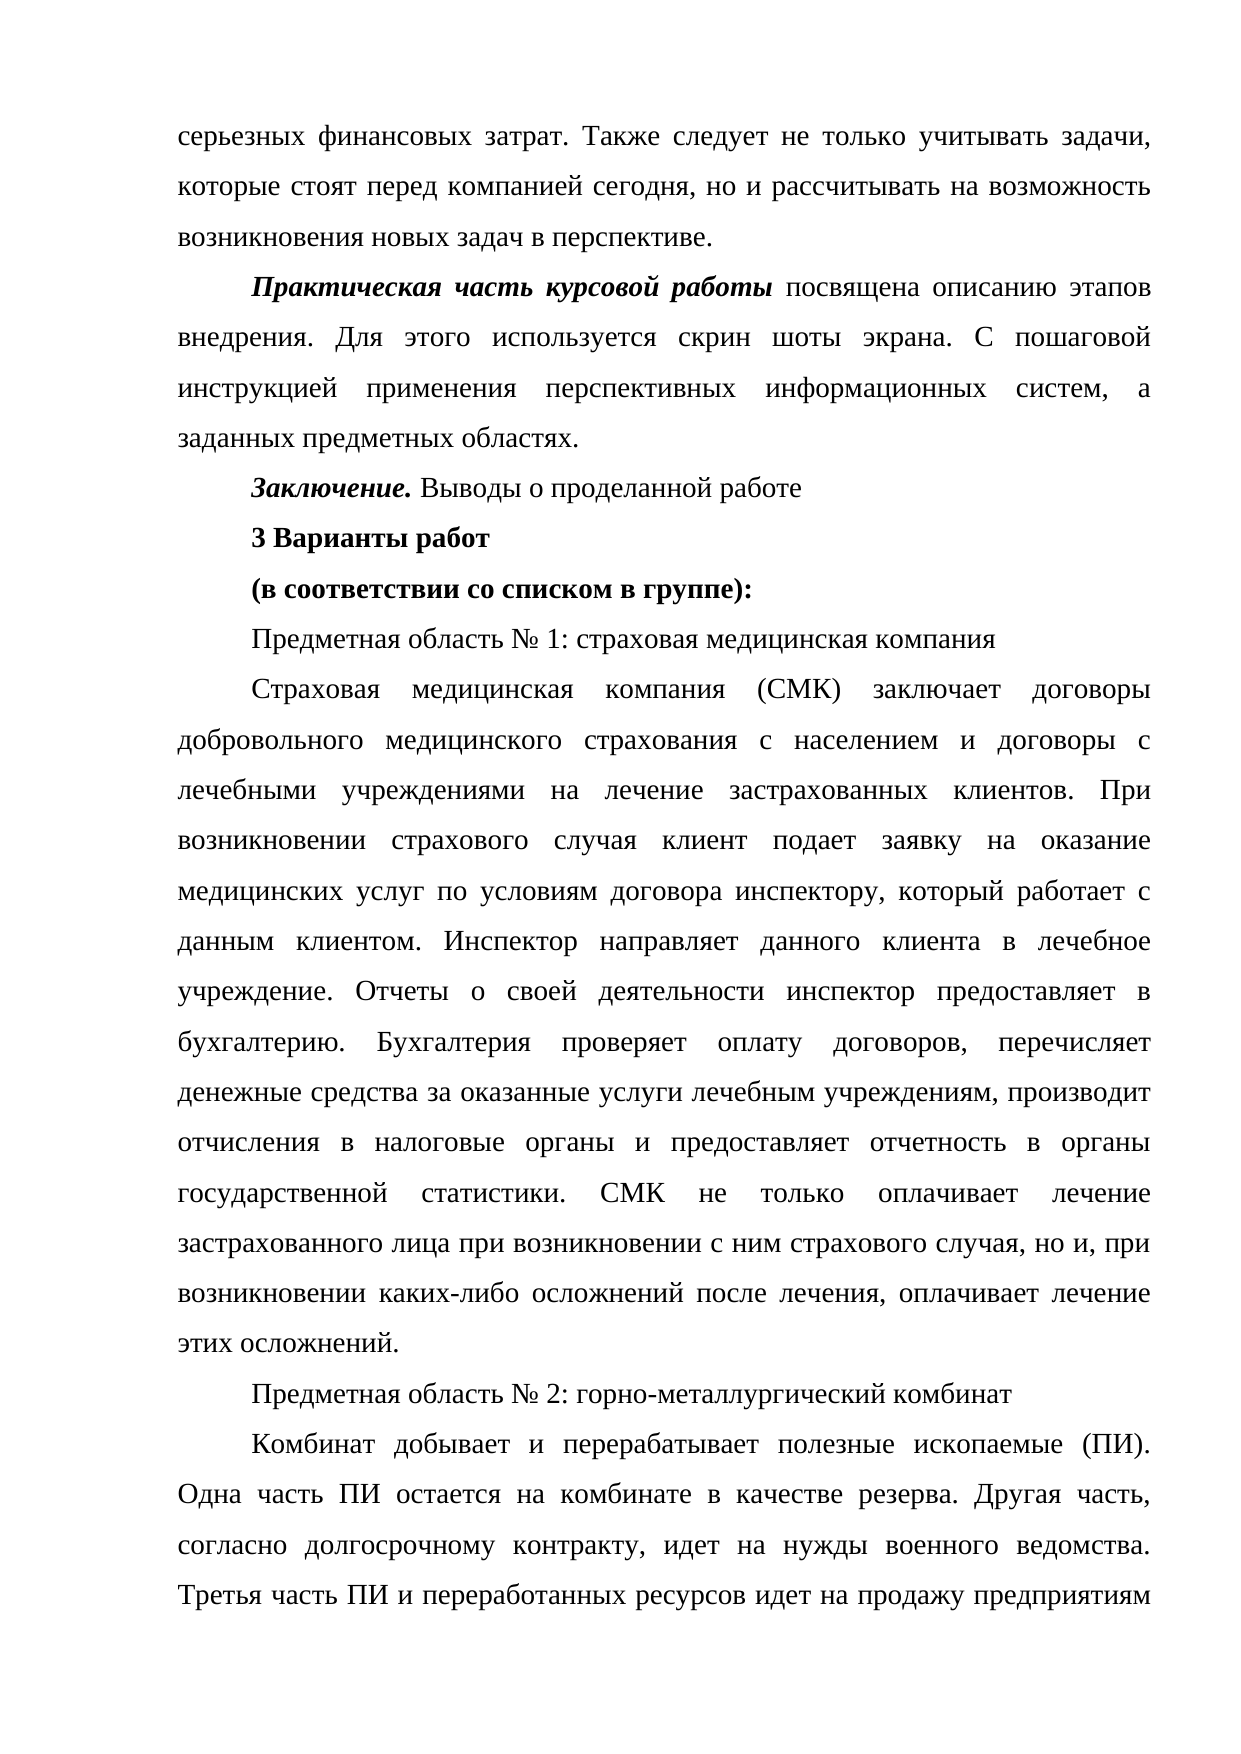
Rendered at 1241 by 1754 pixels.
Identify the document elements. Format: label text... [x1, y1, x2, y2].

text Практическая часть курсовой работы посвящена описанию этапов внедрения. Для этого используется скрин шоты экрана. С пошаговой инструкцией применения перспективных информационных систем, а заданных предметных областях. [177, 269, 1152, 453]
text Страховая медицинская компания (СМК) заключает договоры добровольного медицинского страхования с населением и договоры с лечебными учреждениями на лечение застрахованных клиентов. При возникновении страхового случая клиент подает заявку на оказание медицинских услуг по условиям договора инспектору, который работает с данным клиентом. Инспектор направляет данного клиента в лечебное учреждение. Отчеты о своей деятельности инспектор предоставляет в бухгалтерию. Бухгалтерия проверяет оплату договоров, перечисляет денежные средства за оказанные услуги лечебным учреждениям, производит отчисления в налоговые органы и предоставляет отчетность в органы государственной статистики. СМК не только оплачивает лечение застрахованного лица при возникновении с ним страхового случая, но и, при возникновении каких-либо осложнений после лечения, оплачивает лечение этих осложнений. [177, 672, 1152, 1359]
text 3 Варианты работ [177, 521, 1152, 554]
text Предметная область № 2: горно-металлургический комбинат [177, 1376, 1152, 1409]
text (в соответствии со списком в группе): [177, 571, 1152, 604]
text Предметная область № 1: страховая медицинская компания [177, 621, 1152, 655]
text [177, 118, 1152, 252]
text Заключение. Выводы о проделанной работе [177, 470, 1152, 504]
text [177, 1426, 1152, 1611]
